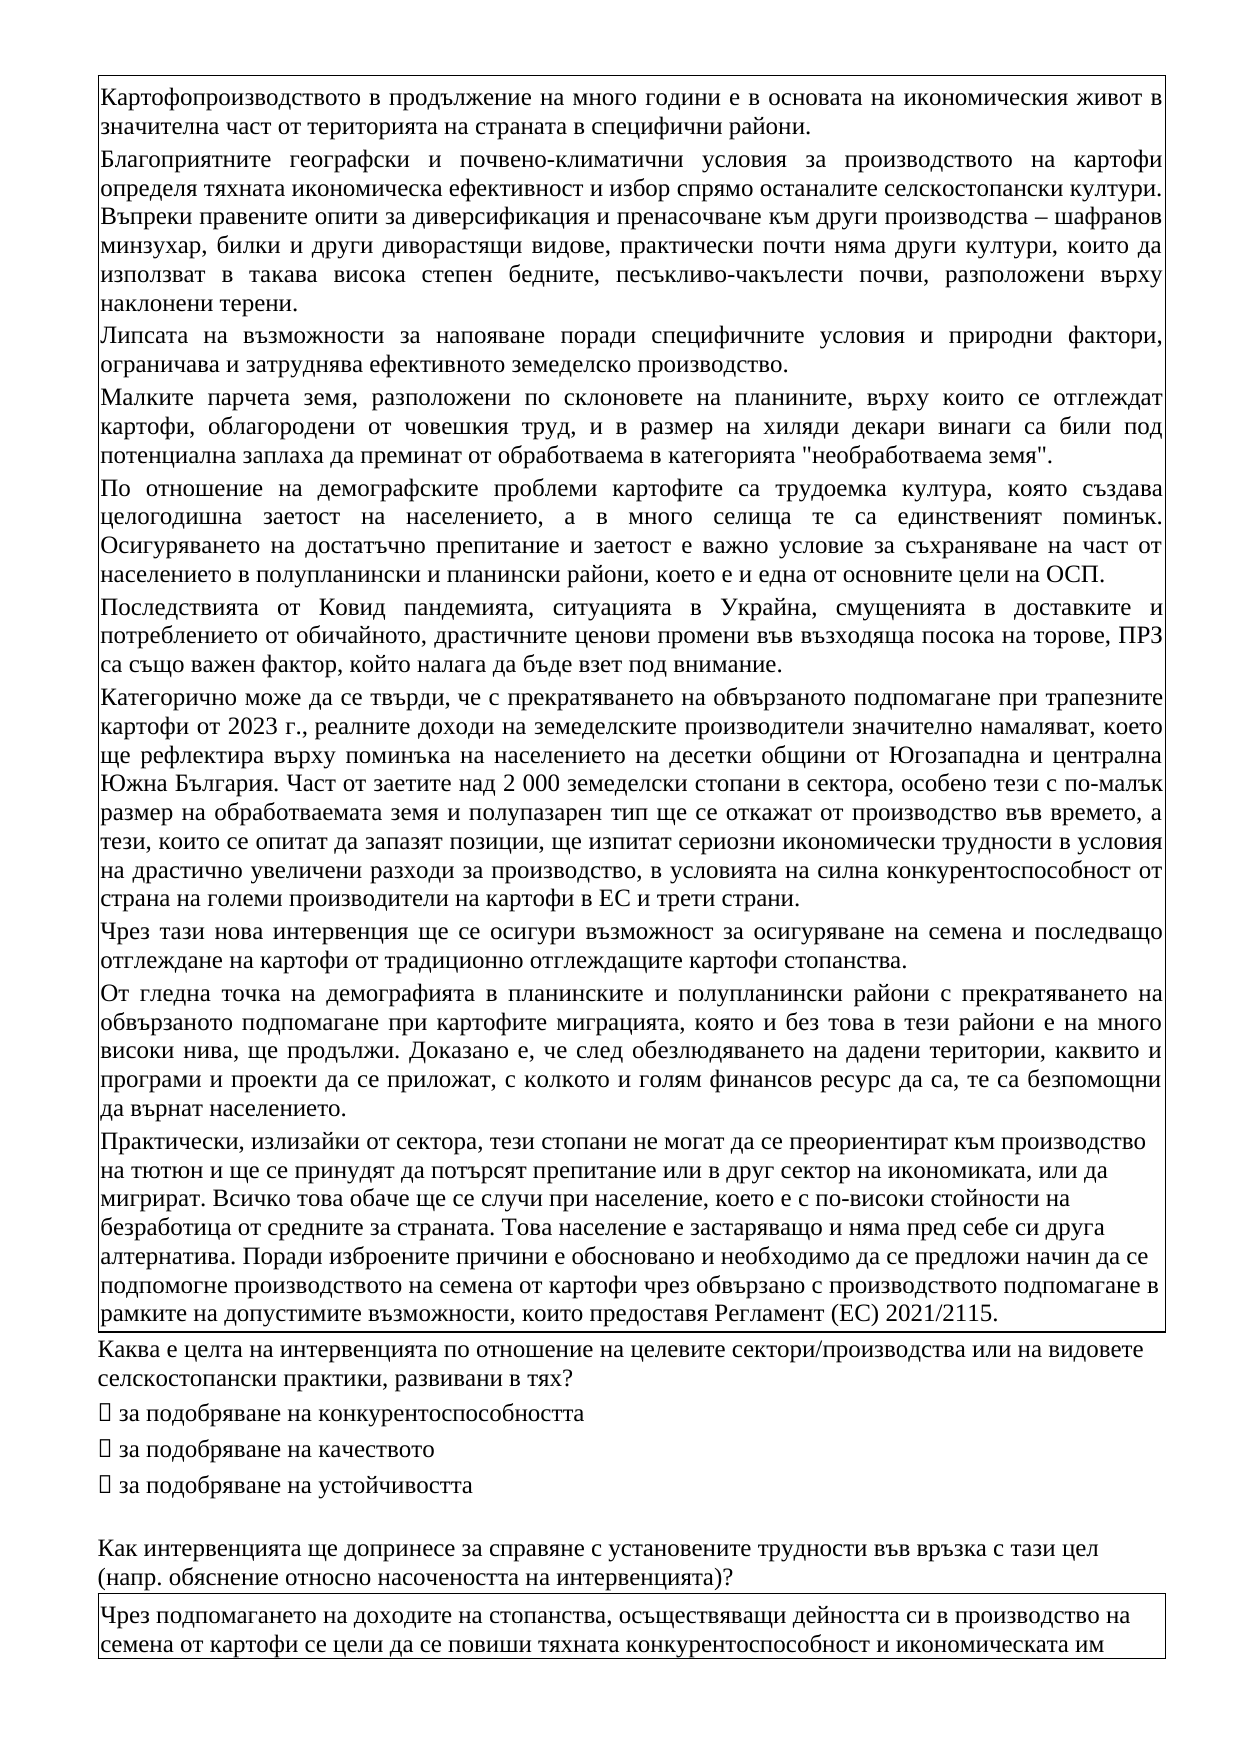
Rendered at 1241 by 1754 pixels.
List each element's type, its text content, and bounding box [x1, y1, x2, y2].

text  за подобряване на конкурентоспособността [97, 1394, 1165, 1428]
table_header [99, 1594, 1165, 1658]
text  за подобряване на качеството [97, 1430, 1165, 1464]
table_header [99, 76, 1165, 1331]
text Каква е целта на интервенцията по отношение на целевите сектори/производства или на видовете селскостопански практики, развивани в тях? [97, 1334, 1165, 1392]
text  за подобряване на устойчивостта [97, 1466, 1165, 1501]
text Как интервенцията ще допринесе за справяне с установените трудности във връзка с тази цел (напр. обяснение относно насочеността на интервенцията)? [97, 1533, 1165, 1591]
